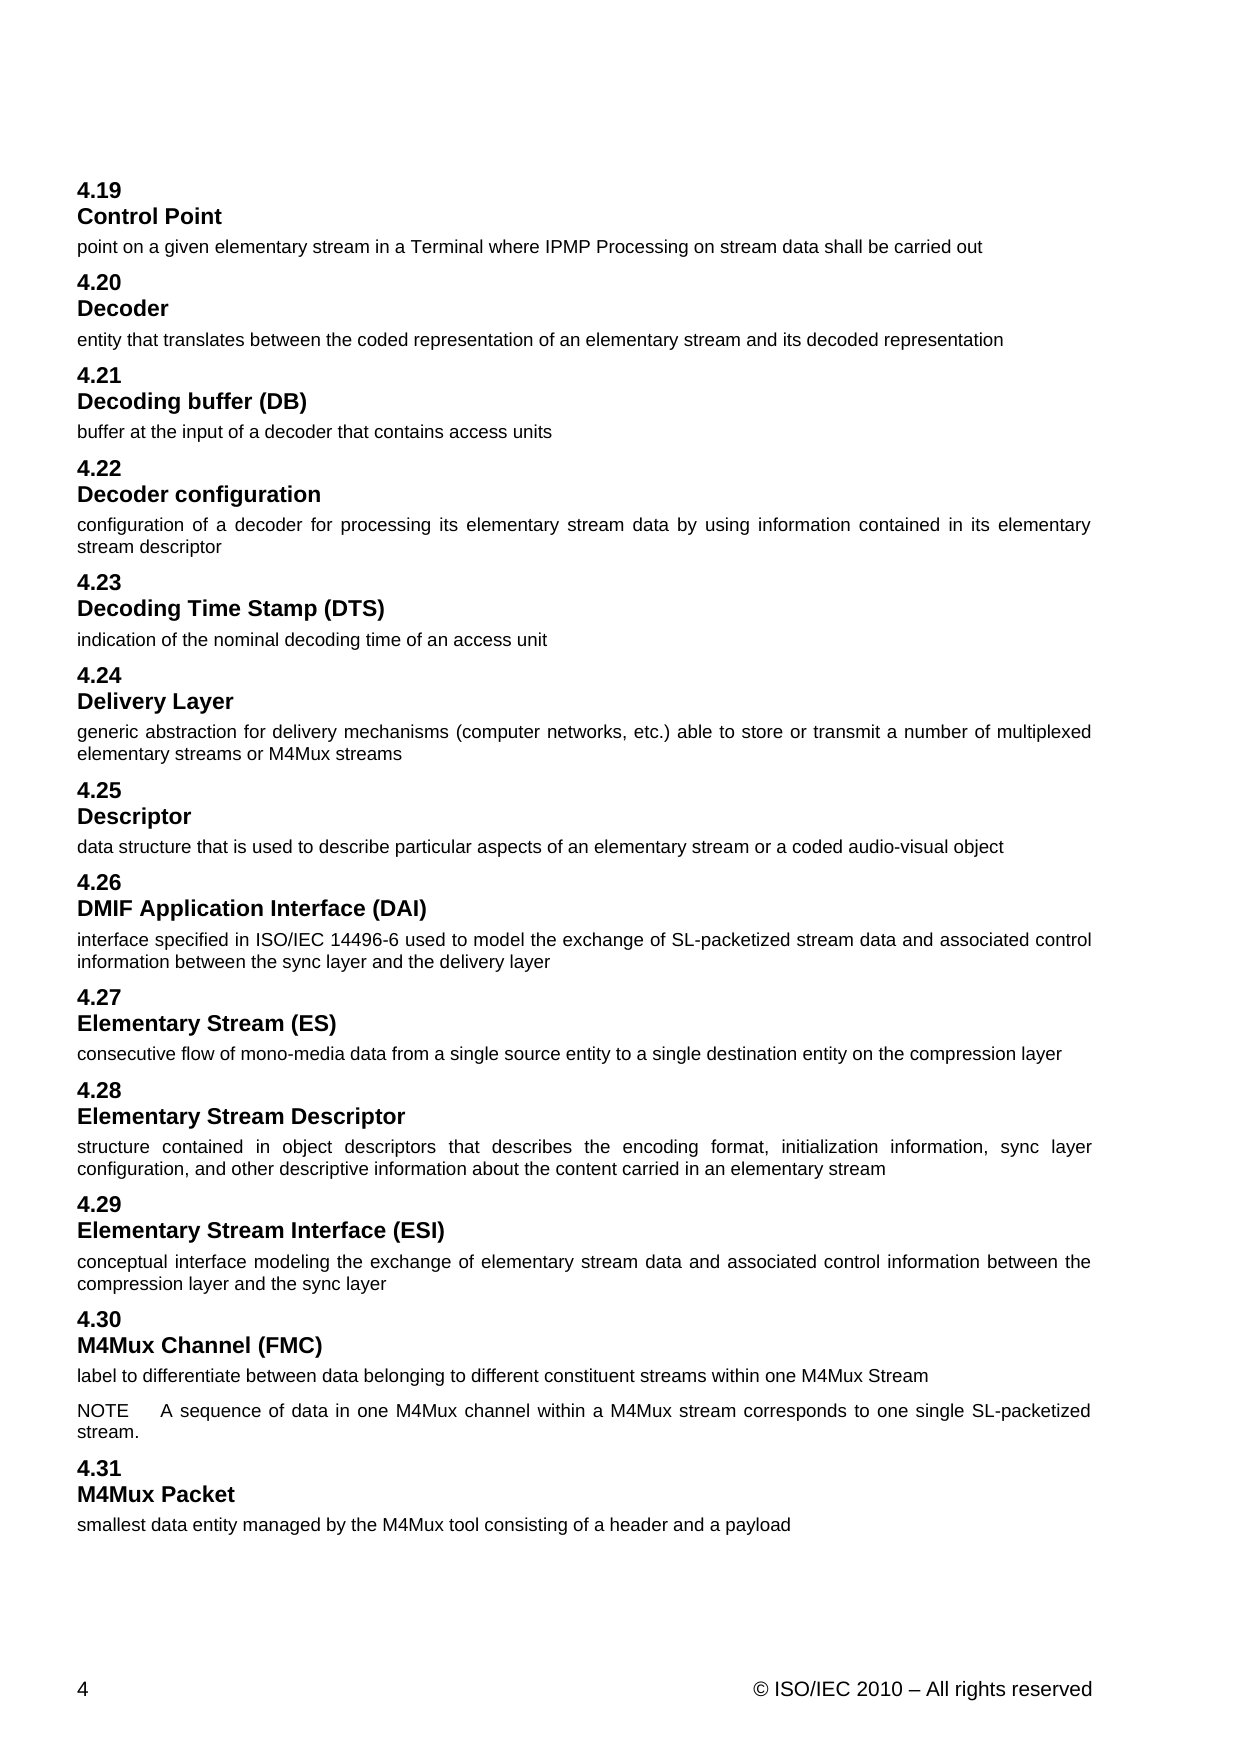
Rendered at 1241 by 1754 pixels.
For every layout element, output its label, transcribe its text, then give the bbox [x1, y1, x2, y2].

text indication of the nominal decoding time of an access unit [77, 628, 1092, 650]
text entity that translates between the coded representation of an elementary stream and its decoded representation [77, 328, 1092, 350]
text interface specified in ISO/IEC 14496-6 used to model the exchange of SL-packetized stream data and associated control information between the sync layer and the delivery layer [77, 928, 1092, 972]
text conceptual interface modeling the exchange of elementary stream data and associated control information between the compression layer and the sync layer [77, 1250, 1092, 1294]
text configuration of a decoder for processing its elementary stream data by using information contained in its elementary stream descriptor [77, 514, 1092, 557]
subtitle Decoder configuration [77, 455, 1092, 507]
subtitle Decoding buffer (DB) [77, 363, 1092, 415]
subtitle Elementary Stream Interface (ESI) [77, 1192, 1092, 1244]
subtitle Descriptor [77, 777, 1092, 829]
subtitle Elementary Stream (ES) [77, 984, 1092, 1037]
subtitle M4Mux Packet [77, 1455, 1092, 1507]
subtitle Decoder [77, 270, 1092, 322]
subtitle DMIF Application Interface (DAI) [77, 870, 1092, 922]
text structure contained in object descriptors that describes the encoding format, initialization information, sync layer configuration, and other descriptive information about the content carried in an elementary stream [77, 1136, 1092, 1179]
text consecutive flow of mono-media data from a single source entity to a single destination entity on the compression layer [77, 1043, 1092, 1065]
subtitle Decoding Time Stamp (DTS) [77, 570, 1092, 622]
subtitle M4Mux Channel (FMC) [77, 1306, 1092, 1358]
text point on a given elementary stream in a Terminal where IPMP Processing on stream data shall be carried out [77, 236, 1092, 257]
text smallest data entity managed by the M4Mux tool consisting of a header and a payload [77, 1514, 1092, 1536]
text label to differentiate between data belonging to different constituent streams within one M4Mux Stream [77, 1365, 1092, 1387]
text data structure that is used to describe particular aspects of an elementary stream or a coded audio-visual object [77, 836, 1092, 857]
subtitle Elementary Stream Descriptor [77, 1077, 1092, 1129]
text buffer at the input of a decoder that contains access units [77, 421, 1092, 443]
subtitle Delivery Layer [77, 663, 1092, 715]
subtitle Control Point [77, 177, 1092, 229]
text NOTE A sequence of data in one M4Mux channel within a M4Mux stream corresponds to one single SL-packetized stream. [77, 1399, 1092, 1443]
text generic abstraction for delivery mechanisms (computer networks, etc.) able to store or transmit a number of multiplexed elementary streams or M4Mux streams [77, 721, 1092, 765]
